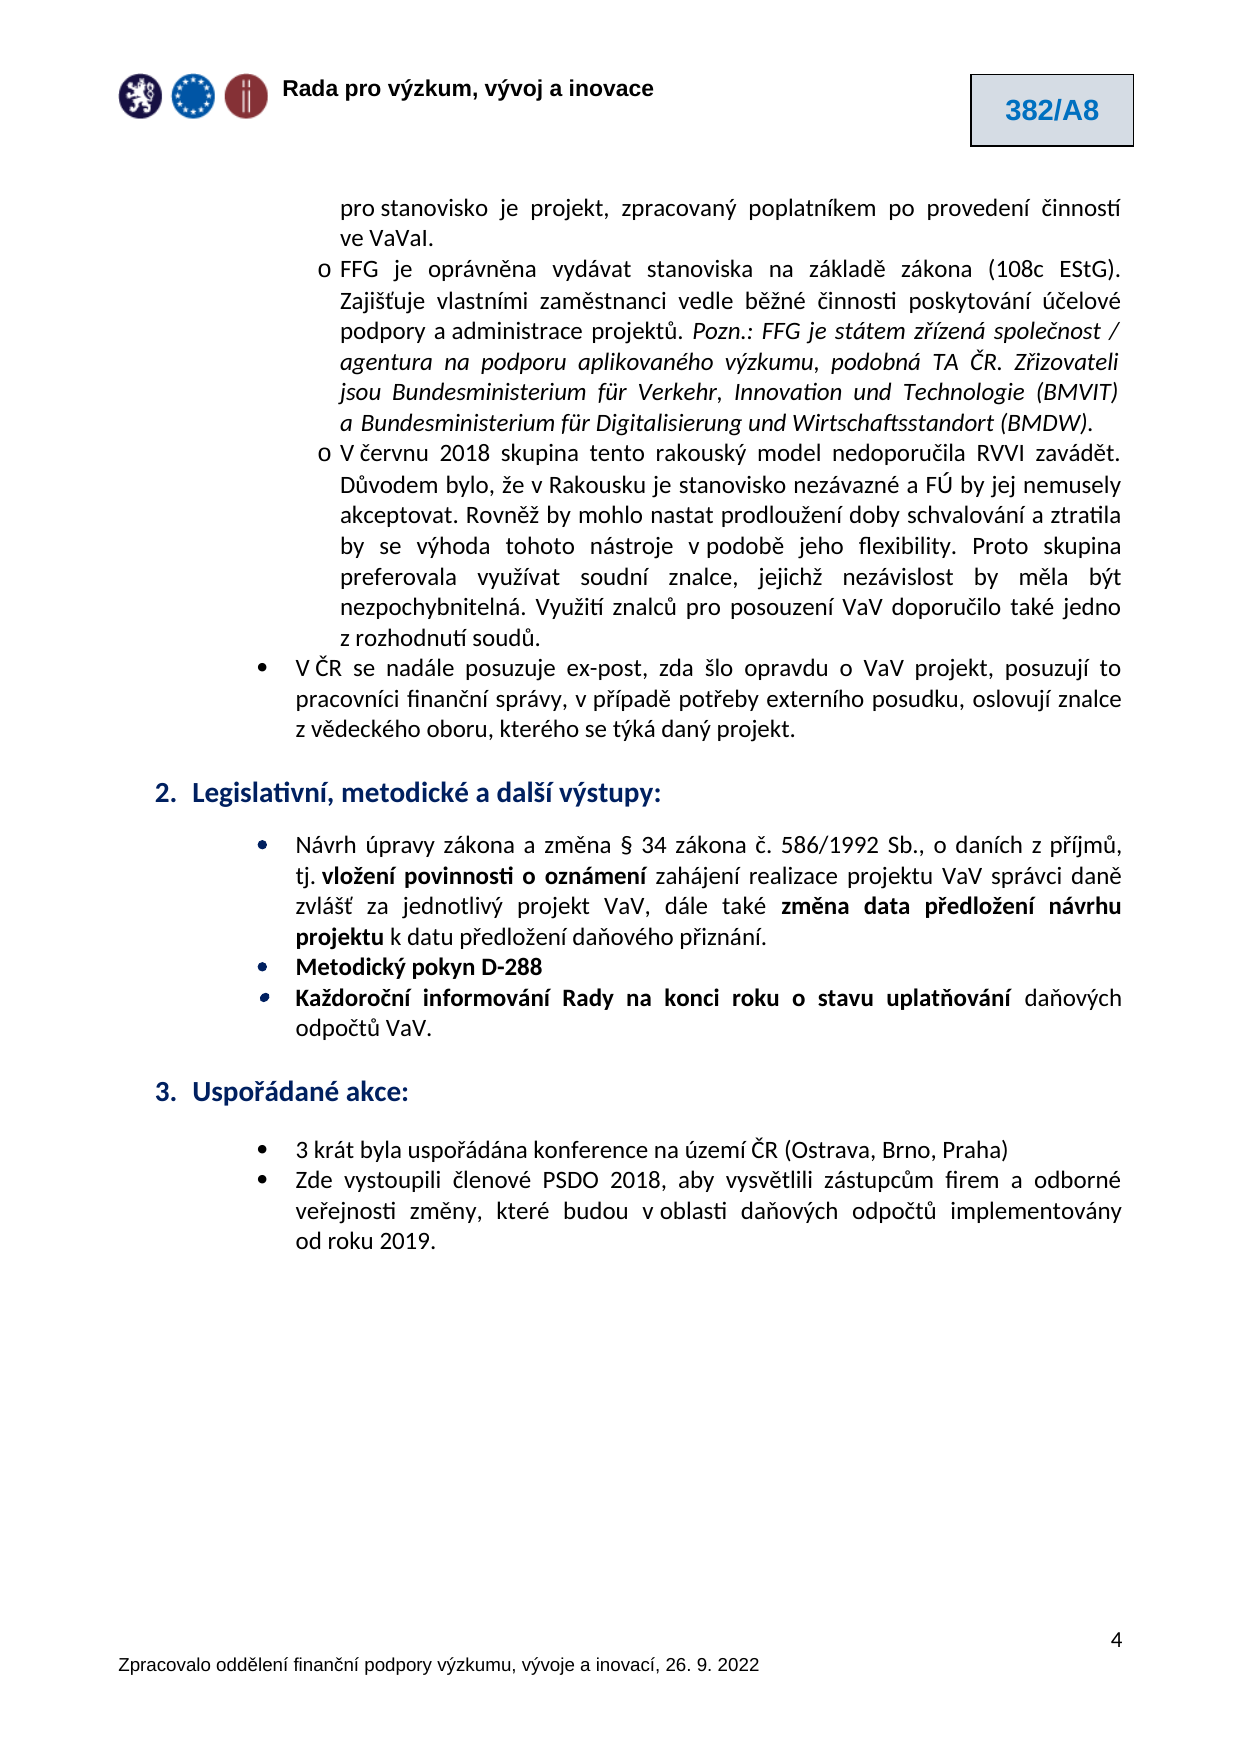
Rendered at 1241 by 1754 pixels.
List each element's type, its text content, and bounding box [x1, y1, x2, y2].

list V ČR se nadále posuzuje ex-post, zda šlo opravdu o VaV projekt, posuzují to pracovníci finanční správy, v případě potřeby externího posudku, oslovují znalce z vědeckého oboru, kterého se týká daný projekt. [258, 652, 1122, 744]
list Návrh úpravy zákona a změna § 34 zákona č. 586/1992 Sb., o daních z příjmů, tj. vložení povinnosti o oznámení zahájení realizace projektu VaV správci daně zvlášť za jednotlivý projekt VaV, dále také změna data předložení návrhu projektu k datu předložení daňového přiznání. [258, 829, 1122, 951]
list FFG je oprávněna vydávat stanoviska na základě zákona (108c EStG). Zajišťuje vlastními zaměstnanci vedle běžné činnosti poskytování účelové podpory a administrace projektů. Pozn.: FFG je státem zřízená společnost / agentura na podporu aplikovaného výzkumu, podobná TA ČR. Zřizovateli jsou Bundesministerium für Verkehr, Innovation und Technologie (BMVIT) a Bundesministerium für Digitalisierung und Wirtschaftsstandort (BMDW). [317, 253, 1122, 437]
list 3 krát byla uspořádána konference na území ČR (Ostrava, Brno, Praha) [258, 1134, 1122, 1164]
list Legislativní, metodické a další výstupy: [154, 774, 1122, 810]
list Zde vystoupili členové PSDO 2018, aby vysvětlili zástupcům firem a odborné veřejnosti změny, které budou v oblasti daňových odpočtů implementovány od roku 2019. [258, 1164, 1122, 1256]
list Metodický pokyn D-288 [258, 951, 1122, 982]
list Každoroční informování Rady na konci roku o stavu uplatňování daňových odpočtů VaV. [258, 982, 1122, 1043]
picture [118, 73, 268, 120]
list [317, 192, 1122, 253]
list V červnu 2018 skupina tento rakouský model nedoporučila RVVI zavádět. Důvodem bylo, že v Rakousku je stanovisko nezávazné a FÚ by jej nemusely akceptovat. Rovněž by mohlo nastat prodloužení doby schvalování a ztratila by se výhoda tohoto nástroje v podobě jeho flexibility. Proto skupina preferovala využívat soudní znalce, jejichž nezávislost by měla být nezpochybnitelná. Využití znalců pro posouzení VaV doporučilo také jedno z rozhodnutí soudů. [317, 437, 1122, 652]
list Uspořádané akce: [154, 1073, 1122, 1109]
